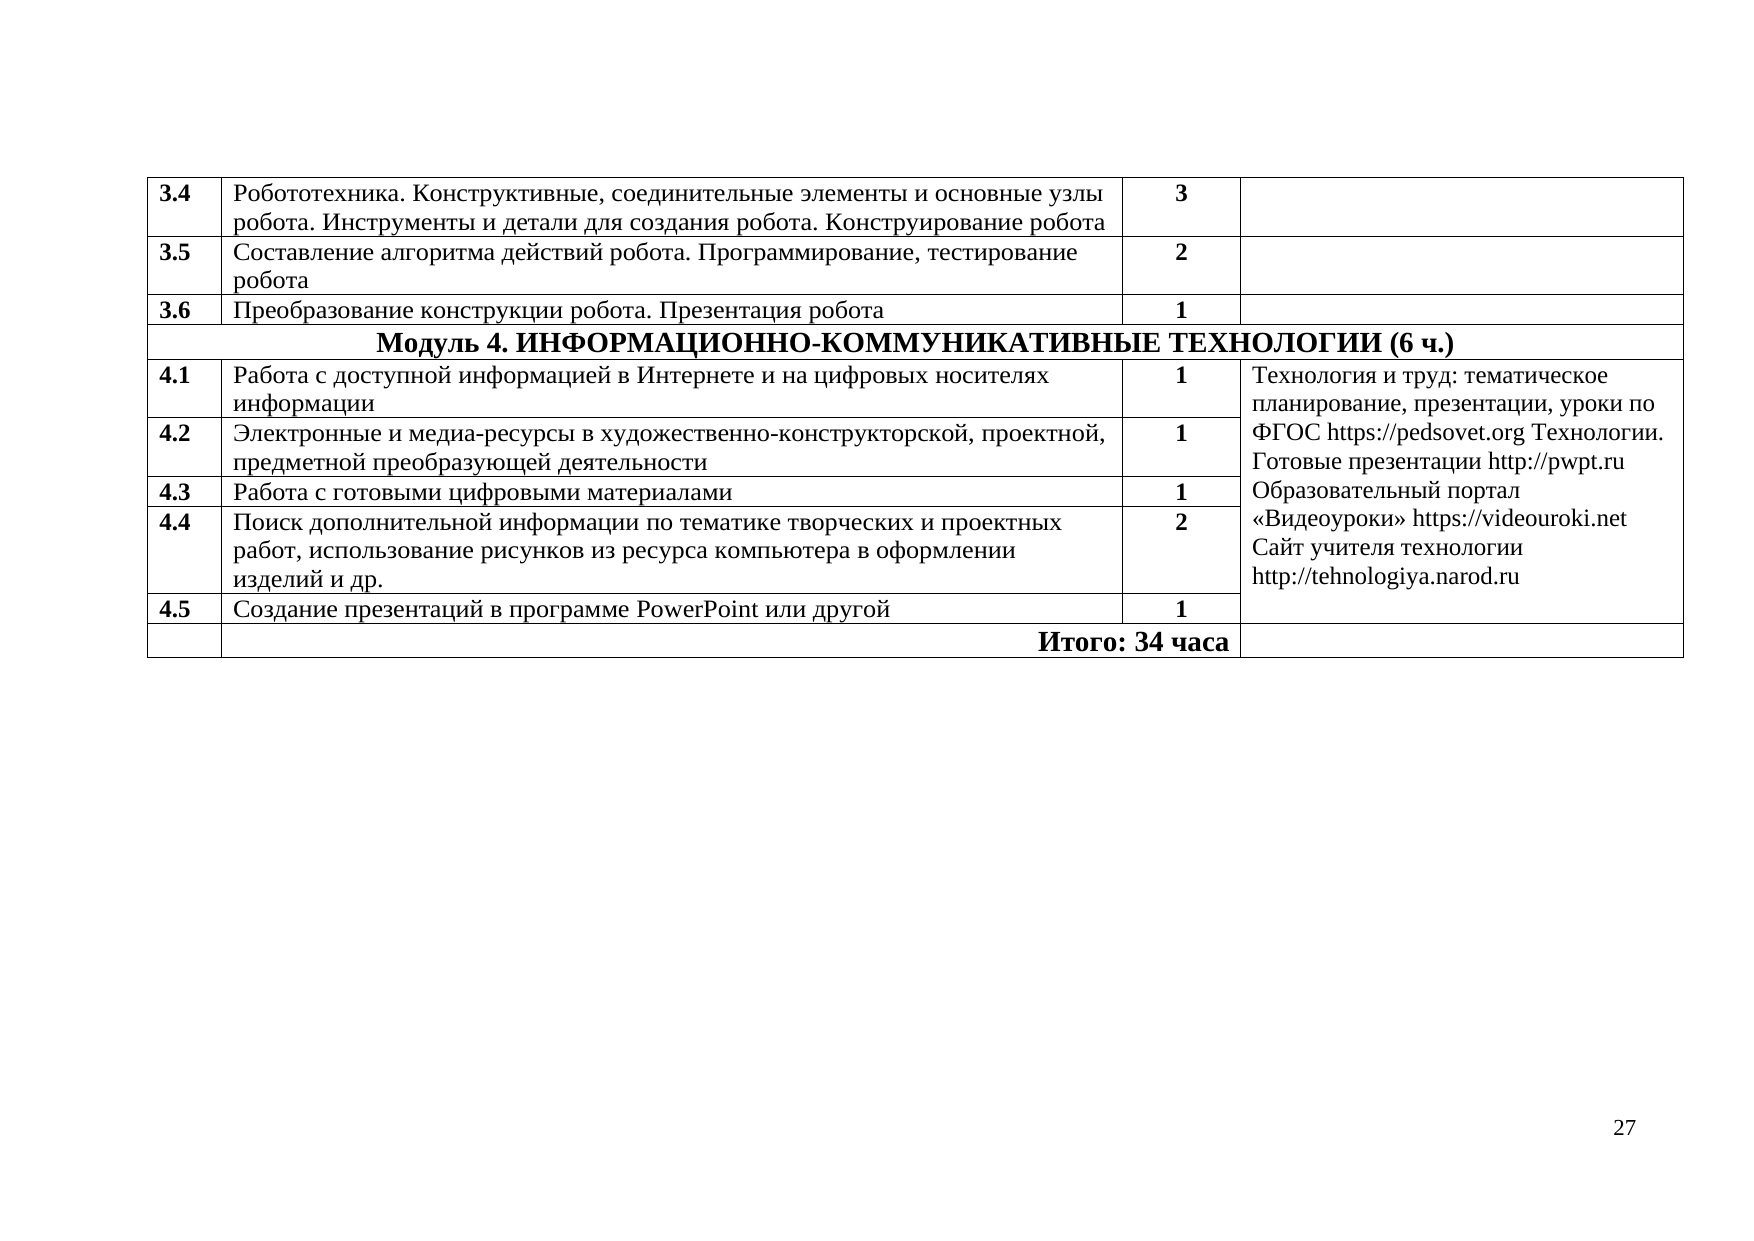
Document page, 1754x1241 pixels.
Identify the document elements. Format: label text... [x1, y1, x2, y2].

table_cell 3.6 [148, 295, 221, 324]
table_cell 3.5 [148, 237, 221, 294]
table_cell Поиск дополнительной информации по тематике творческих и проектных работ, использование рисунков из ресурса компьютера в оформлении изделий и др. [222, 507, 1122, 593]
table_cell 4.1 [148, 360, 221, 417]
table_cell 3 [1123, 178, 1240, 236]
table_cell Работа с готовыми цифровыми материалами [222, 477, 1122, 506]
table_cell Технология и труд: тематическое планирование, презентации, уроки по ФГОС https://pedsovet.org Технологии. Готовые презентации http://pwpt.ru Образовательный портал «Видеоуроки» https://videouroki.net Сайт учителя технологии http://tehnologiya.narod.ru [1241, 360, 1683, 623]
table_cell 1 [1123, 418, 1240, 476]
table_cell 4.4 [148, 507, 221, 593]
table_cell [1241, 295, 1683, 324]
table_cell [1241, 178, 1683, 236]
table_cell 2 [1123, 237, 1240, 294]
table_cell Модуль 4. ИНФОРМАЦИОННО-КОММУНИКАТИВНЫЕ ТЕХНОЛОГИИ (6 ч.) [148, 325, 1683, 359]
table_cell 2 [1123, 507, 1240, 593]
table_cell 3.4 [148, 178, 221, 236]
table_cell [148, 624, 221, 657]
table_cell Создание презентаций в программе PowerPoint или другой [222, 594, 1122, 623]
table_cell 1 [1123, 360, 1240, 417]
table_cell 4.3 [148, 477, 221, 506]
table_cell Итого: 34 часа [222, 624, 1240, 657]
table_cell Работа с доступной информацией в Интернете и на цифровых носителях информации [222, 360, 1122, 417]
table_cell 1 [1123, 477, 1240, 506]
table_cell [1241, 237, 1683, 294]
table_cell 4.5 [148, 594, 221, 623]
table_cell 1 [1123, 594, 1240, 623]
table_cell [1241, 624, 1683, 657]
table_cell Составление алгоритма действий робота. Программирование, тестирование робота [222, 237, 1122, 294]
table_cell Преобразование конструкции робота. Презентация робота [222, 295, 1122, 324]
table_cell 1 [1123, 295, 1240, 324]
table_cell Электронные и медиа-ресурсы в художественно-конструкторской, проектной, предметной преобразующей деятельности [222, 418, 1122, 476]
table_cell Робототехника. Конструктивные, соединительные элементы и основные узлы робота. Инструменты и детали для создания робота. Конструирование робота [222, 178, 1122, 236]
table_cell 4.2 [148, 418, 221, 476]
